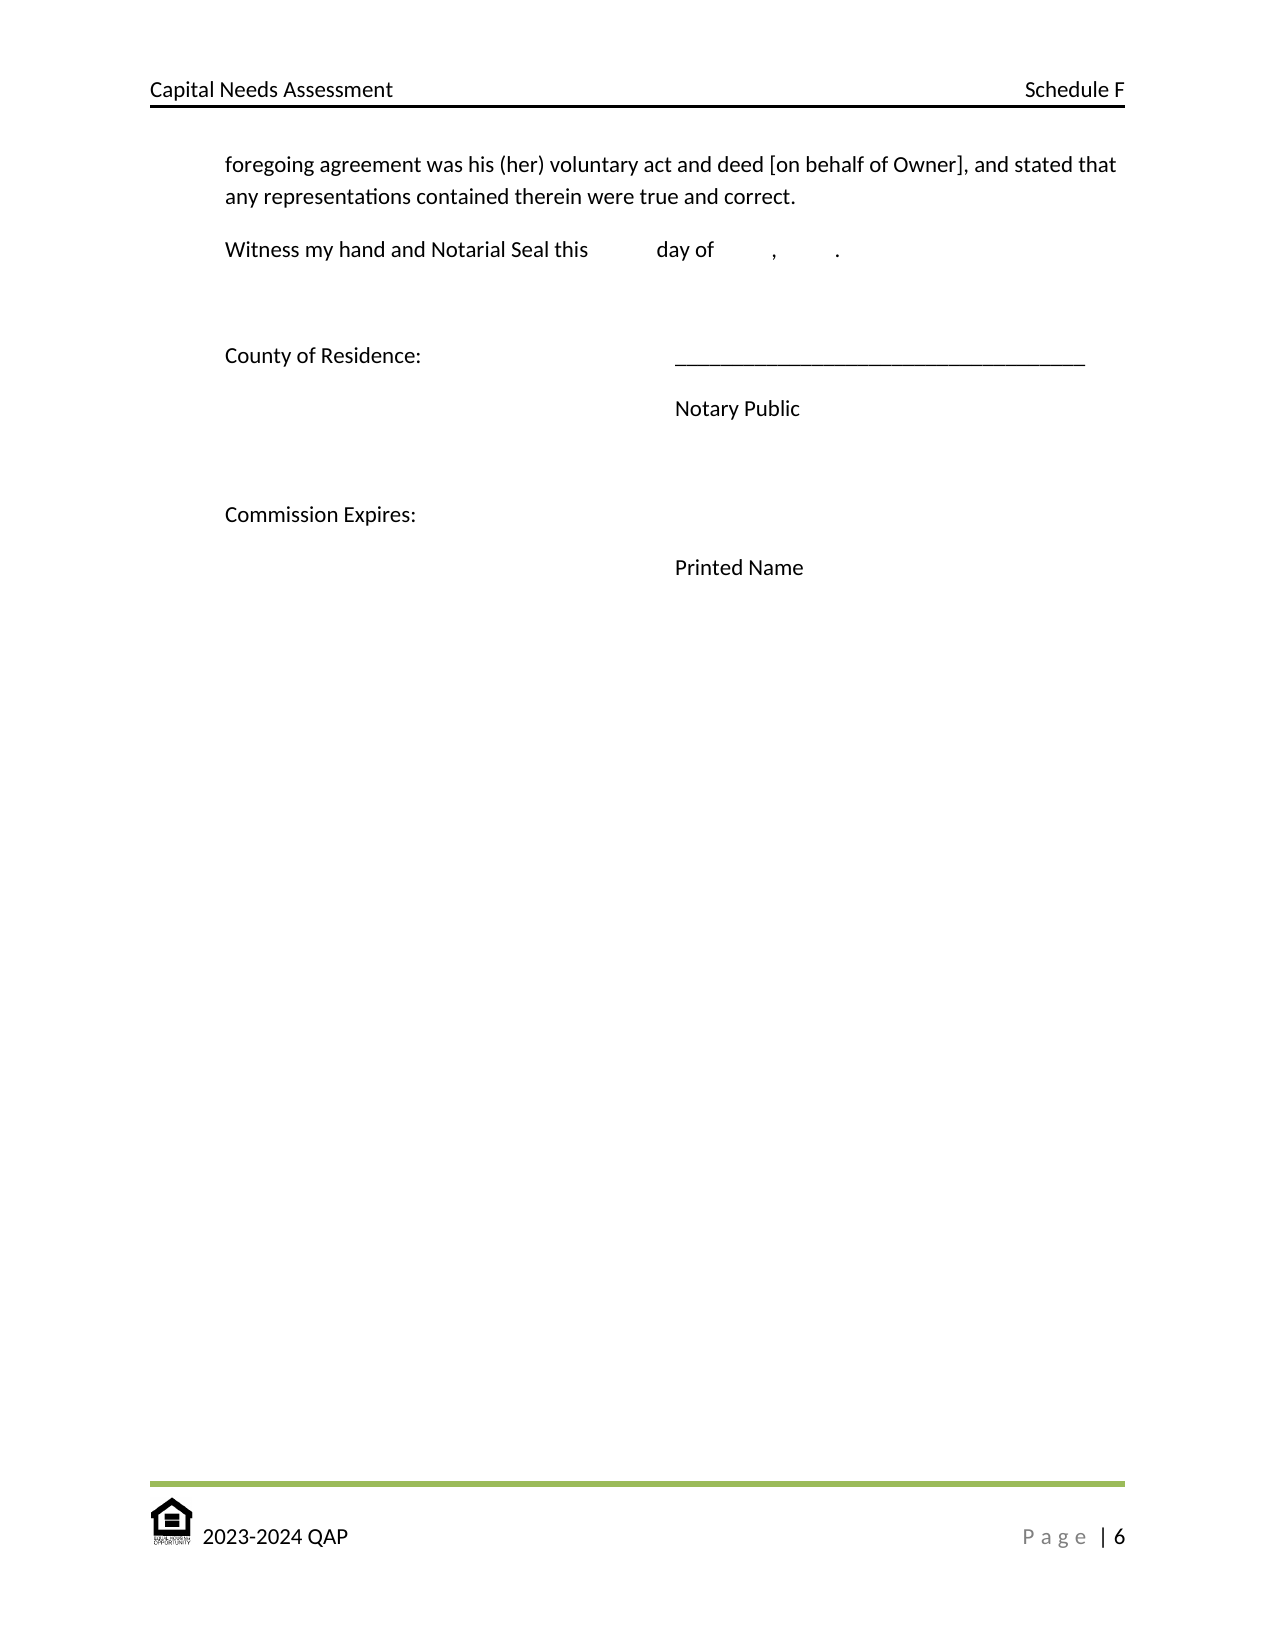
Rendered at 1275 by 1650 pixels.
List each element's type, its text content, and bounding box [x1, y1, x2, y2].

text Notary Public [225, 394, 1125, 422]
text Printed Name [225, 553, 1125, 581]
picture [150, 1497, 193, 1545]
text Witness my hand and Notarial Seal this day of , . [225, 235, 1125, 263]
text County of Residence: ____________________________________ [225, 341, 1125, 369]
text Commission Expires: [225, 500, 1125, 528]
